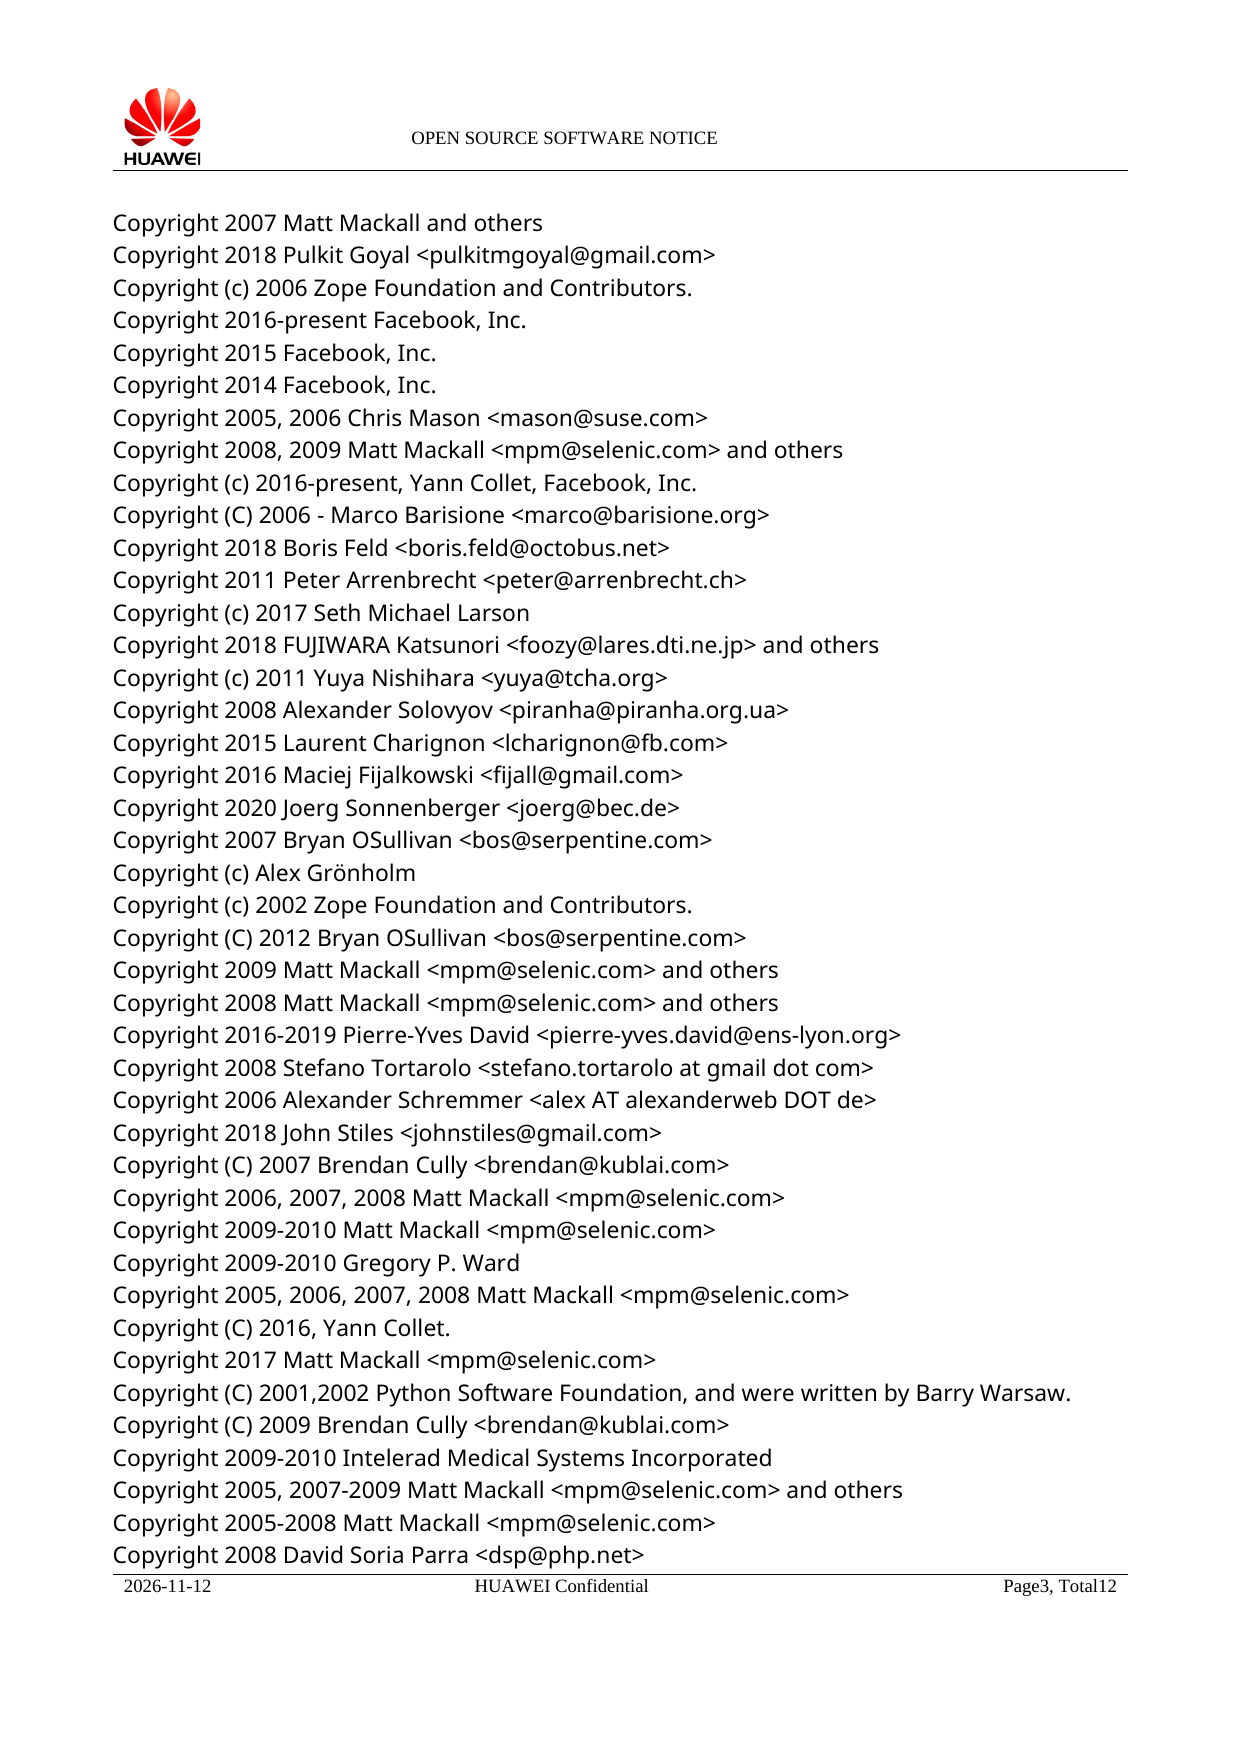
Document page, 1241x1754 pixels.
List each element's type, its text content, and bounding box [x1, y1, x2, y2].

picture [124, 88, 201, 165]
